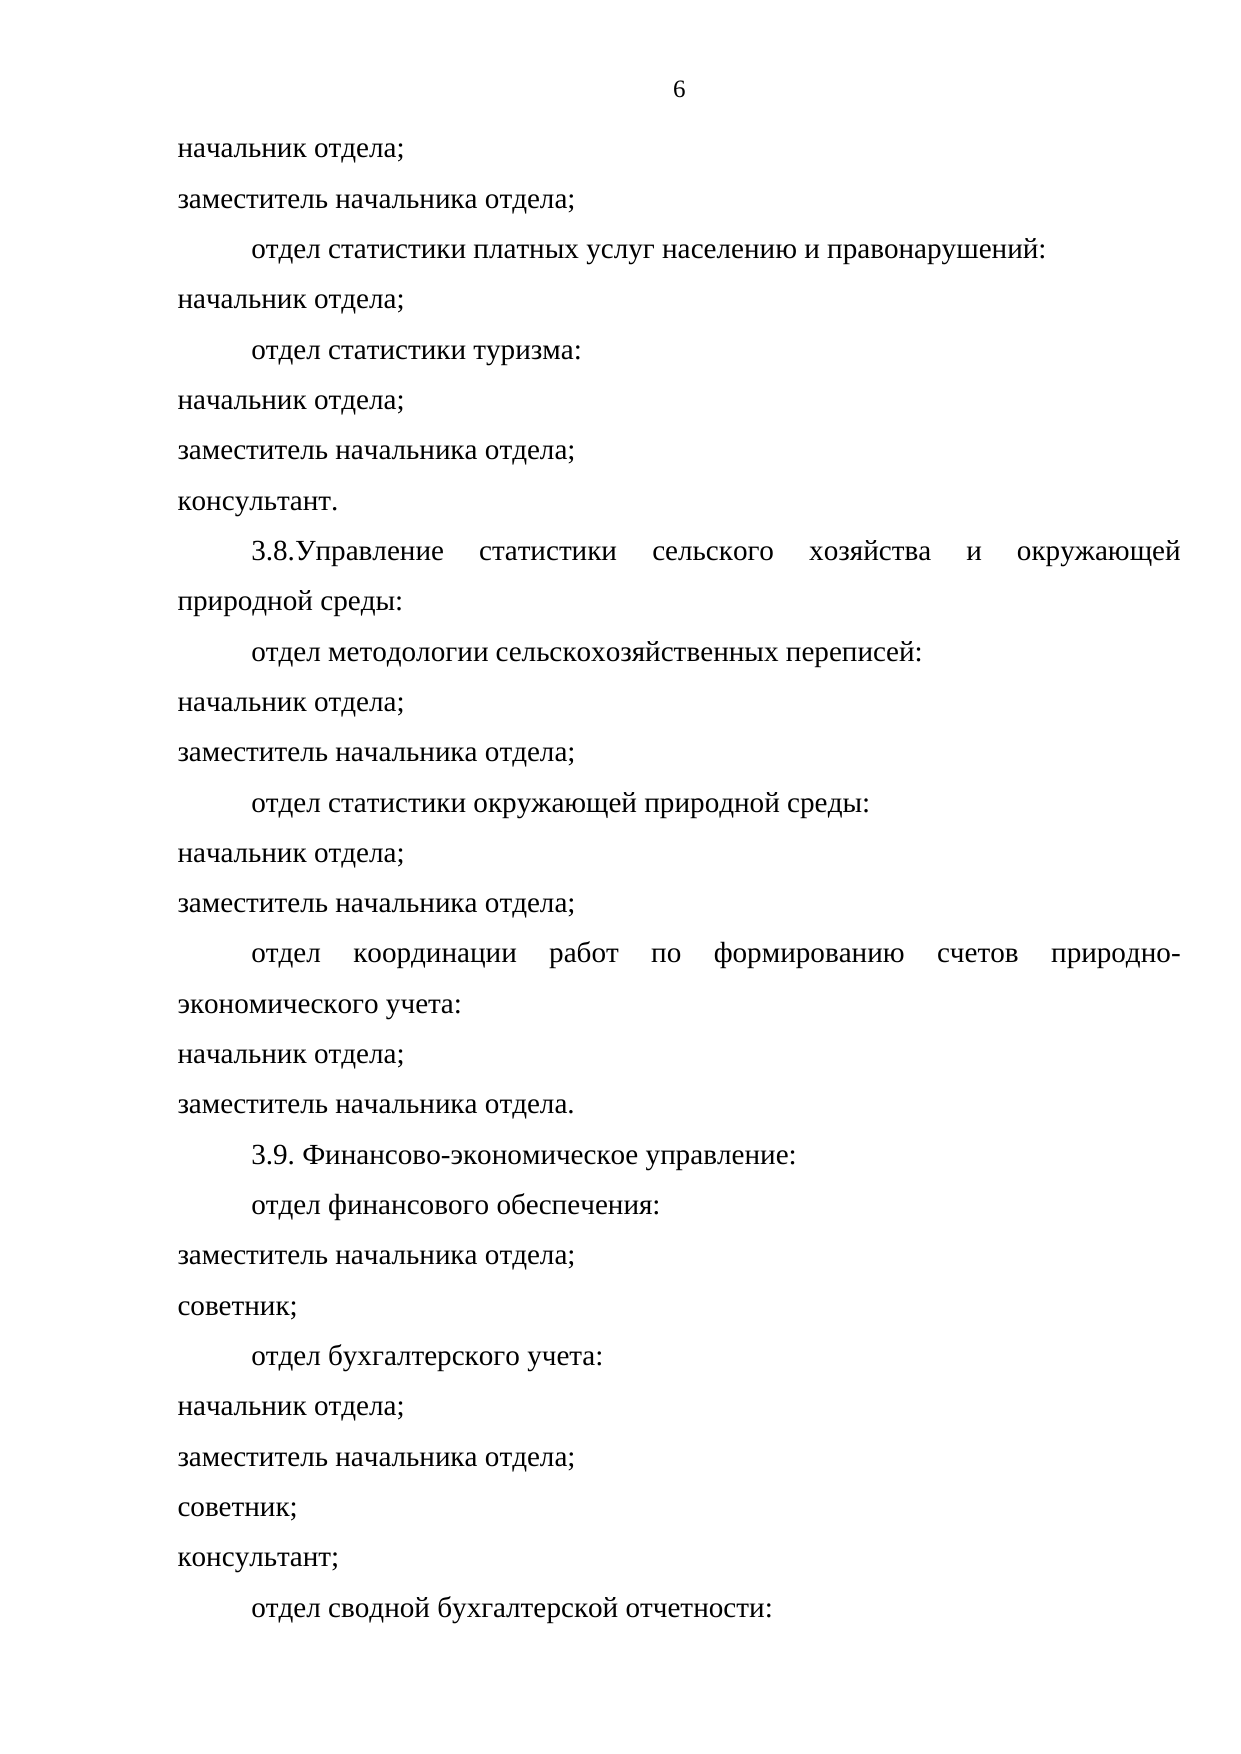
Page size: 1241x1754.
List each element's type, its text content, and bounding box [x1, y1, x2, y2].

text начальник отдела; [177, 835, 1181, 868]
text начальник отдела; [177, 131, 1181, 164]
text начальник отдела; [177, 1388, 1181, 1422]
text 3.9. Финансово-экономическое управление: [177, 1137, 1181, 1170]
text отдел статистики туризма: [177, 332, 1181, 365]
text отдел статистики платных услуг населению и правонарушений: [177, 231, 1181, 265]
text заместитель начальника отдела; [177, 734, 1181, 768]
text заместитель начальника отдела; [177, 1237, 1181, 1271]
text консультант; [177, 1539, 1181, 1573]
text начальник отдела; [177, 282, 1181, 315]
text заместитель начальника отдела; [177, 885, 1181, 919]
text отдел бухгалтерского учета: [177, 1338, 1181, 1372]
text отдел статистики окружающей природной среды: [177, 785, 1181, 818]
text советник; [177, 1489, 1181, 1523]
text 3.8.Управление статистики сельского хозяйства и окружающей природной среды: [177, 533, 1181, 617]
text заместитель начальника отдела; [177, 181, 1181, 214]
text консультант. [177, 483, 1181, 516]
text советник; [177, 1288, 1181, 1321]
text начальник отдела; [177, 382, 1181, 416]
text заместитель начальника отдела; [177, 432, 1181, 466]
text отдел сводной бухгалтерской отчетности: [177, 1590, 1181, 1623]
text начальник отдела; [177, 1036, 1181, 1070]
text начальник отдела; [177, 684, 1181, 718]
text отдел координации работ по формированию счетов природно-экономического учета: [177, 936, 1181, 1019]
text заместитель начальника отдела; [177, 1439, 1181, 1472]
text отдел финансового обеспечения: [177, 1187, 1181, 1221]
text заместитель начальника отдела. [177, 1087, 1181, 1120]
text отдел методологии сельскохозяйственных переписей: [177, 634, 1181, 667]
